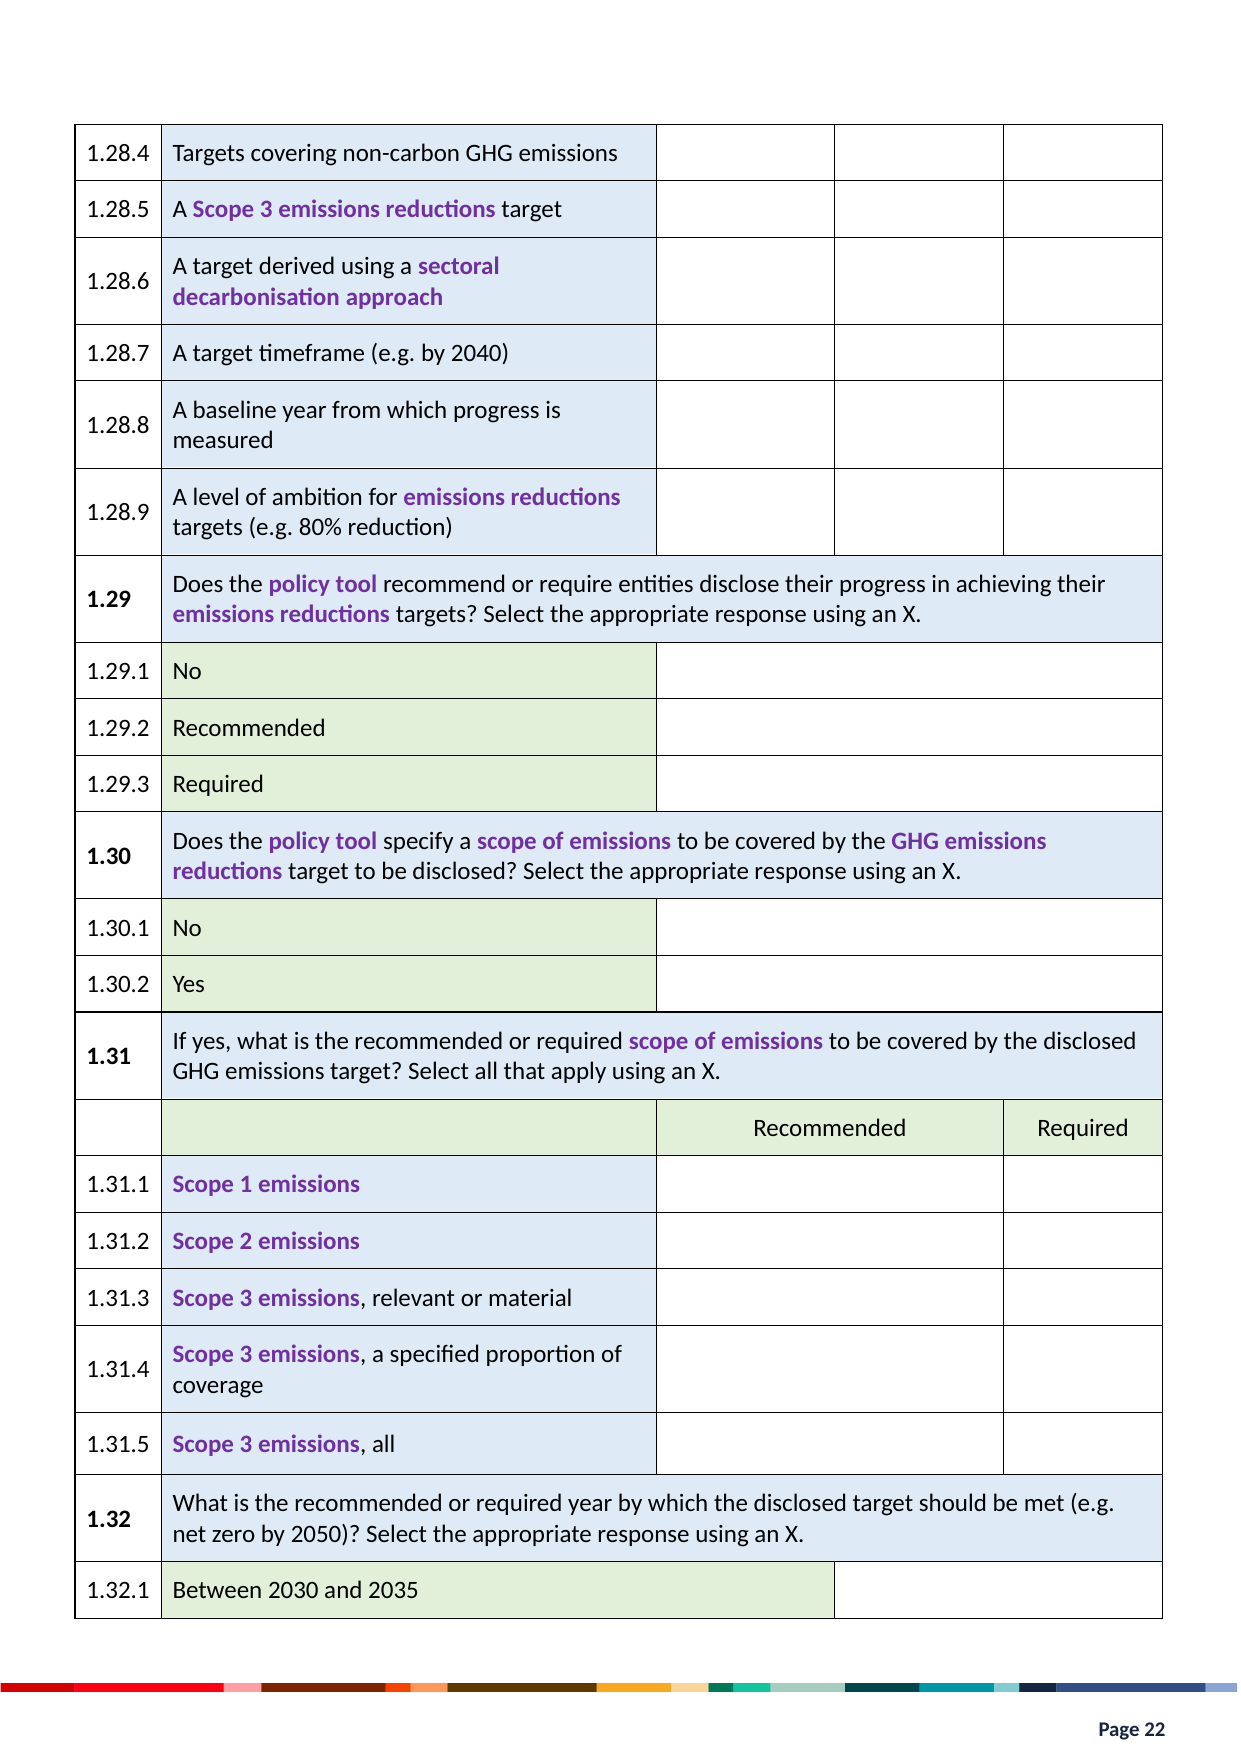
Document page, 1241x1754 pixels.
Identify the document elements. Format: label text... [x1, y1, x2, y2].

table_cell 1.28.4 [76, 125, 161, 180]
table_cell 1.28.5 [76, 181, 161, 237]
table_cell Scope 3 emissions, relevant or material [162, 1269, 656, 1325]
table_cell 1.29 [76, 556, 161, 642]
table_cell A level of ambition for emissions reductions targets (e.g. 80% reduction) [162, 469, 656, 554]
table_cell If yes, what is the recommended or required scope of emissions to be covered by the disclosed GHG emissions target? Select all that apply using an X. [162, 1013, 1162, 1098]
table_cell 1.29.1 [76, 643, 161, 698]
table_cell [657, 125, 834, 180]
table_cell 1.28.7 [76, 325, 161, 380]
table_cell 1.30.2 [76, 956, 161, 1011]
table_cell [1004, 1326, 1162, 1412]
table_cell [835, 325, 1003, 380]
table_cell Scope 3 emissions, a specified proportion of coverage [162, 1326, 656, 1412]
table_cell Required [162, 756, 656, 811]
table_cell 1.31.4 [76, 1326, 161, 1412]
table_cell [657, 1213, 1003, 1268]
table_cell [657, 899, 1162, 955]
table_cell [1004, 1156, 1162, 1212]
table_cell [1004, 469, 1162, 554]
table_cell [657, 469, 834, 554]
table_cell 1.31.5 [76, 1413, 161, 1474]
table_cell [835, 125, 1003, 180]
table_cell 1.31.2 [76, 1213, 161, 1268]
table_cell [835, 181, 1003, 237]
table_cell 1.31.3 [76, 1269, 161, 1325]
table_cell [835, 381, 1003, 467]
table_cell [657, 1156, 1003, 1212]
table_cell 1.29.3 [76, 756, 161, 811]
table_cell Targets covering non-carbon GHG emissions [162, 125, 656, 180]
table_cell Required [1004, 1100, 1162, 1155]
table_cell [1004, 1413, 1162, 1474]
table_cell 1.32 [76, 1475, 161, 1561]
table_cell [1004, 238, 1162, 324]
table_cell Scope 3 emissions, all [162, 1413, 656, 1474]
table_cell What is the recommended or required year by which the disclosed target should be met (e.g. net zero by 2050)? Select the appropriate response using an X. [162, 1475, 1162, 1561]
table_cell Does the policy tool specify a scope of emissions to be covered by the GHG emissions reductions target to be disclosed? Select the appropriate response using an X. [162, 812, 1162, 898]
table_cell A baseline year from which progress is measured [162, 381, 656, 467]
table_cell A target derived using a sectoral decarbonisation approach [162, 238, 656, 324]
table_cell [1004, 381, 1162, 467]
table_cell Does the policy tool recommend or require entities disclose their progress in achieving their emissions reductions targets? Select the appropriate response using an X. [162, 556, 1162, 642]
table_cell [657, 381, 834, 467]
table_cell Recommended [657, 1100, 1003, 1155]
table_cell No [162, 643, 656, 698]
table_cell [1004, 1269, 1162, 1325]
table_cell [657, 325, 834, 380]
table_cell Scope 1 emissions [162, 1156, 656, 1212]
table_cell [162, 1100, 656, 1155]
table_cell [835, 1562, 1162, 1618]
table_cell [1004, 181, 1162, 237]
table_cell [835, 238, 1003, 324]
table_cell [1004, 125, 1162, 180]
table_cell [657, 699, 1162, 755]
table_cell 1.30.1 [76, 899, 161, 955]
table_cell [657, 1326, 1003, 1412]
table_cell 1.31 [76, 1013, 161, 1098]
table_cell Scope 2 emissions [162, 1213, 656, 1268]
table_cell [657, 181, 834, 237]
table_cell Between 2030 and 2035 [162, 1562, 834, 1618]
table_cell 1.29.2 [76, 699, 161, 755]
table_cell Yes [162, 956, 656, 1011]
table_cell [1004, 1213, 1162, 1268]
table_cell 1.32.1 [76, 1562, 161, 1618]
table_cell [657, 238, 834, 324]
table_cell No [162, 899, 656, 955]
table_cell 1.28.9 [76, 469, 161, 554]
table_cell [657, 1269, 1003, 1325]
table_cell A target timeframe (e.g. by 2040) [162, 325, 656, 380]
table_cell [657, 956, 1162, 1011]
table_cell Recommended [162, 699, 656, 755]
table_cell A Scope 3 emissions reductions target [162, 181, 656, 237]
table_cell [76, 1100, 161, 1155]
table_cell [657, 643, 1162, 698]
picture [0, 1683, 1236, 1692]
table_cell [1004, 325, 1162, 380]
table_cell [657, 756, 1162, 811]
table_cell 1.28.6 [76, 238, 161, 324]
table_cell 1.31.1 [76, 1156, 161, 1212]
table_cell 1.30 [76, 812, 161, 898]
table_cell [835, 469, 1003, 554]
table_cell 1.28.8 [76, 381, 161, 467]
table_cell [657, 1413, 1003, 1474]
